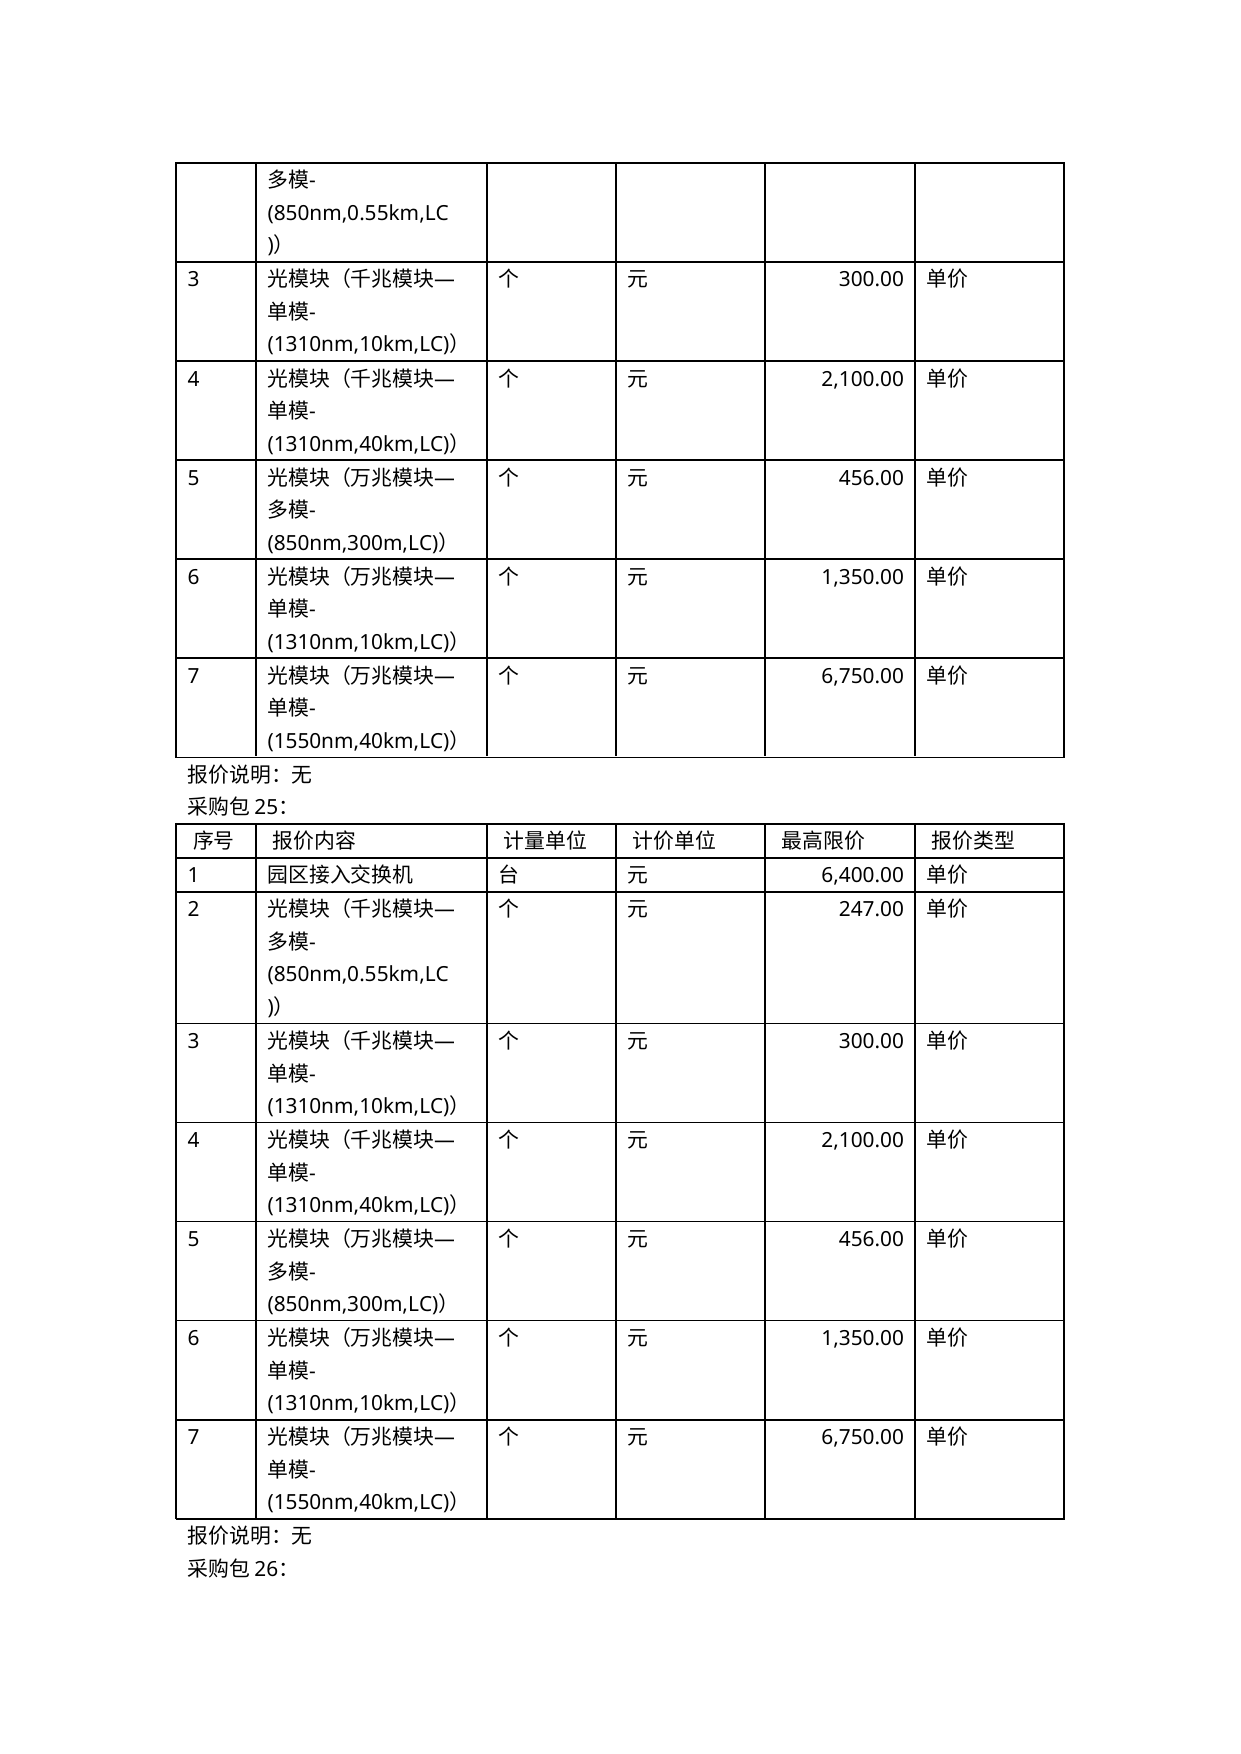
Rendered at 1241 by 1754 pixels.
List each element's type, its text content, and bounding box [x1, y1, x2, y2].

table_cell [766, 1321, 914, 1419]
text 采购包25： [187, 790, 1053, 823]
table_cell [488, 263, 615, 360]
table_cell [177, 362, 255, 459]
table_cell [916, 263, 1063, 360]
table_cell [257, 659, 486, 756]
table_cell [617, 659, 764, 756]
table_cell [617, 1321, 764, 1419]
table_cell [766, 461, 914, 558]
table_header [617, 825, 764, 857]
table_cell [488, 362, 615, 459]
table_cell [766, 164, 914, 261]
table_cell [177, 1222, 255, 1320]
text 采购包26： [187, 1552, 1053, 1584]
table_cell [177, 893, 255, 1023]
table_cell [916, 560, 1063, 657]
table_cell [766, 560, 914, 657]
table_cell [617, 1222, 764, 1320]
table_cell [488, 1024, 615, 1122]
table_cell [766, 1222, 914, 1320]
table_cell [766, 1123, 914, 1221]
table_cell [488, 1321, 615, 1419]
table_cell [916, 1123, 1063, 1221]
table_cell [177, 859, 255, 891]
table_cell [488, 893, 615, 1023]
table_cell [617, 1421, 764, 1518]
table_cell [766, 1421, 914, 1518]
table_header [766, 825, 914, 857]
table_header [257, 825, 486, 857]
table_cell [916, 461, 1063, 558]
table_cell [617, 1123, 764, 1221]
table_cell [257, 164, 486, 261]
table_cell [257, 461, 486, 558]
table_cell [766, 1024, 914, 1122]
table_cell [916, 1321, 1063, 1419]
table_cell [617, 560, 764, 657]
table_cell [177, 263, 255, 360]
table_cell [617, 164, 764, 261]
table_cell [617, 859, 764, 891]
text 报价说明：无 [187, 1520, 1053, 1552]
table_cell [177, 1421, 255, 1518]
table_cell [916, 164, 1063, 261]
text 报价说明：无 [187, 758, 1053, 790]
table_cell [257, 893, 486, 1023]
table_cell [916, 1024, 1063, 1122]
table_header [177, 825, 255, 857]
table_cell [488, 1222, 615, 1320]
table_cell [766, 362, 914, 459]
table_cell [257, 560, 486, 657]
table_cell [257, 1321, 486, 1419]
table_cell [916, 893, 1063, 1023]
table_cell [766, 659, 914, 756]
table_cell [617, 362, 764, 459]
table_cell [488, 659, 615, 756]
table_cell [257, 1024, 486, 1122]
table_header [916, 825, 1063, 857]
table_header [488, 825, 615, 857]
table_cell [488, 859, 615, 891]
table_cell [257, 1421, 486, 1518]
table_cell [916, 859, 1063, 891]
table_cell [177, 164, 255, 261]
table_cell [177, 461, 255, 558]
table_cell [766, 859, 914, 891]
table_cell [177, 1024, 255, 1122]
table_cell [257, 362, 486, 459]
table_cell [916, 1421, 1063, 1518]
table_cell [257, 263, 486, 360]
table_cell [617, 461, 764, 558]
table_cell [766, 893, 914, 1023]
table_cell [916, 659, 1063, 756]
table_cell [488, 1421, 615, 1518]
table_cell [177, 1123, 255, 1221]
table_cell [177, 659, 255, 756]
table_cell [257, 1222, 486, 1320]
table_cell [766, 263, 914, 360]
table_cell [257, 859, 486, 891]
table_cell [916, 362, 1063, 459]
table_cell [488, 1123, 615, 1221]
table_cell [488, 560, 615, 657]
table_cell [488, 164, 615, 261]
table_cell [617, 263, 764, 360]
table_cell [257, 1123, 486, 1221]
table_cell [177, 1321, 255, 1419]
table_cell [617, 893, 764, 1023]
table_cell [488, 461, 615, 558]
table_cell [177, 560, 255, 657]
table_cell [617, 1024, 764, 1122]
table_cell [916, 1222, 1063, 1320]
